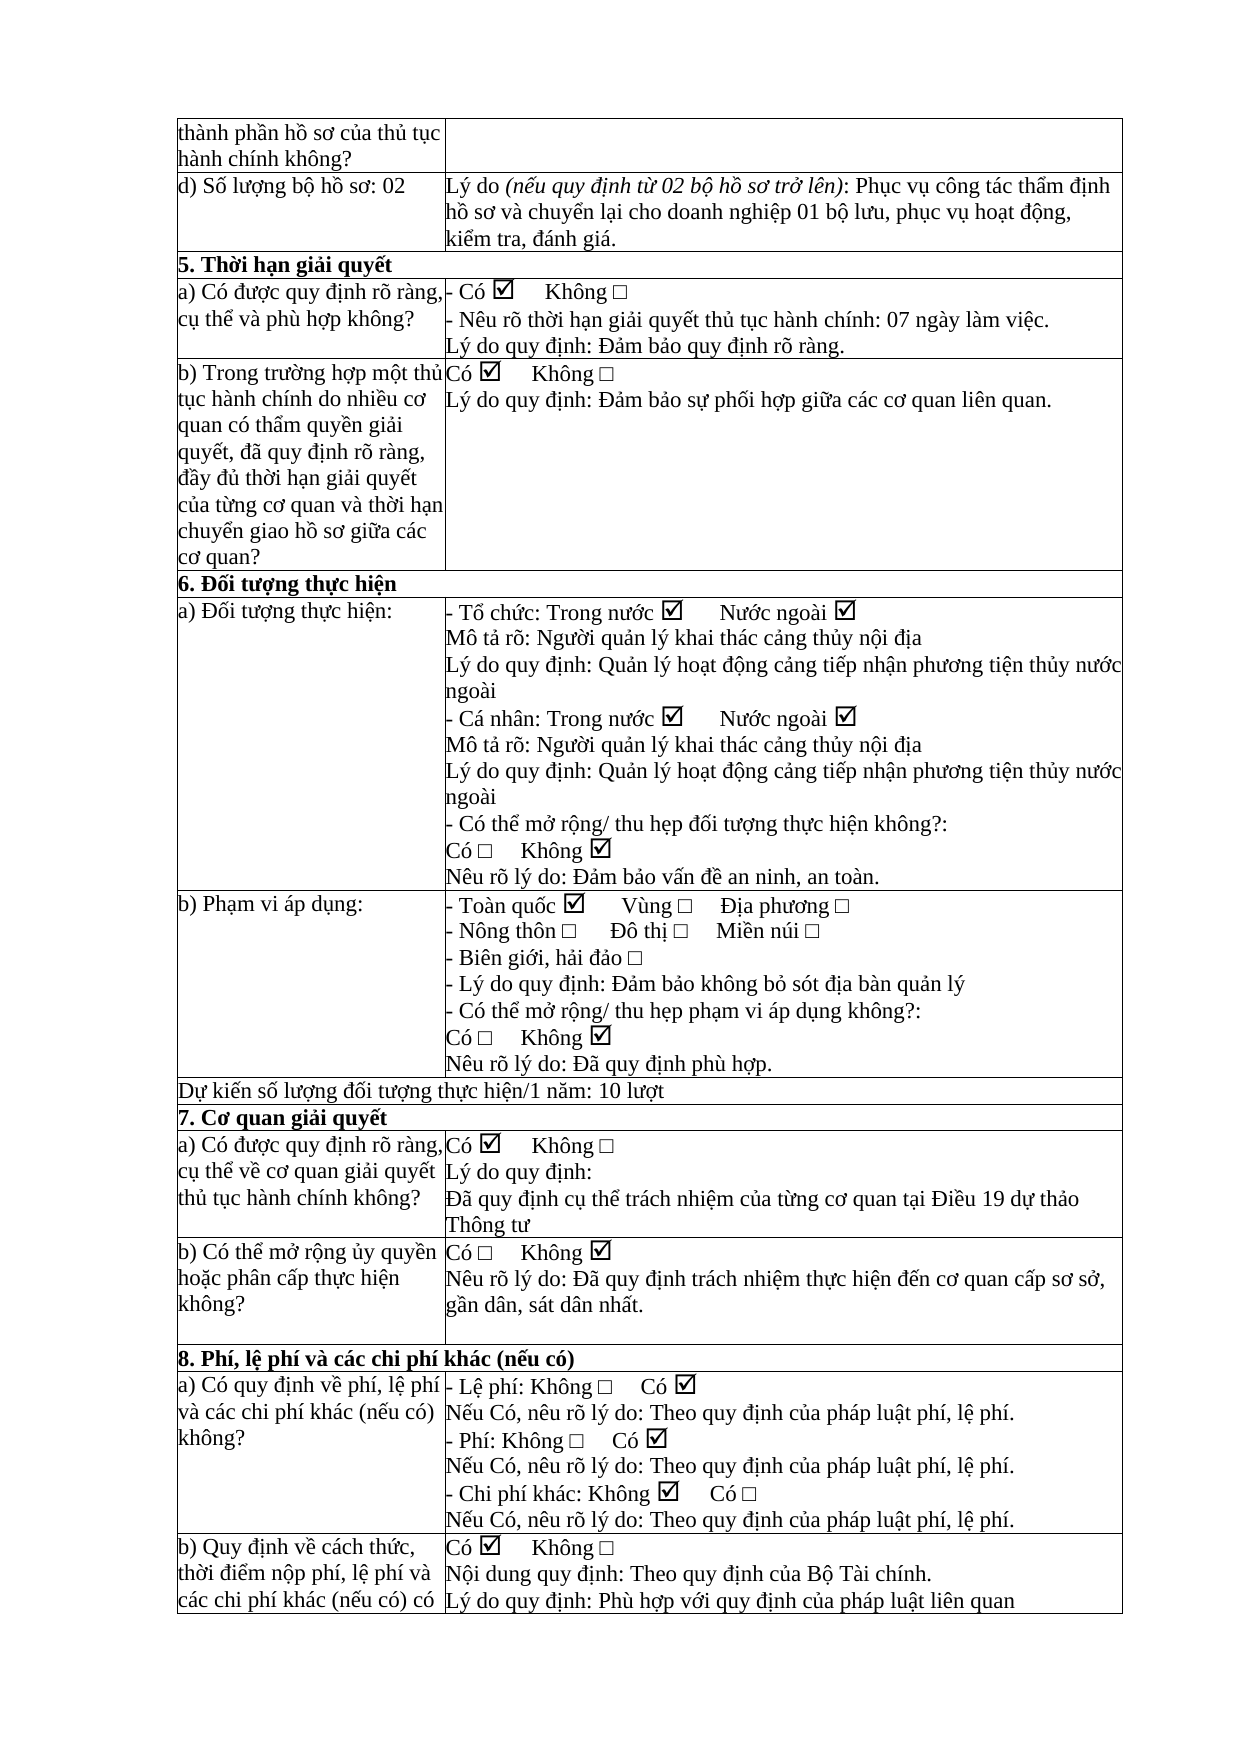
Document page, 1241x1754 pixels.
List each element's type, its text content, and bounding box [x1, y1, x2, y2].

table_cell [446, 1534, 1122, 1613]
table_cell d) Số lượng bộ hồ sơ: 02 [178, 173, 445, 251]
table_cell b) Có thể mở rộng ủy quyền hoặc phân cấp thực hiện không? [178, 1238, 445, 1344]
table_cell Có □ Không Nêu rõ lý do: Đã quy định trách nhiệm thực hiện đến cơ quan cấp sơ sở, gần dân, sát dân nhất. [446, 1238, 1122, 1344]
table_cell Có Không □ Lý do quy định: Đảm bảo sự phối hợp giữa các cơ quan liên quan. [446, 359, 1122, 570]
table_cell - Lệ phí: Không □ Có Nếu Có, nêu rõ lý do: Theo quy định của pháp luật phí, lệ phí. - Phí: Không □ Có Nếu Có, nêu rõ lý do: Theo quy định của pháp luật phí, lệ phí. - Chi phí khác: Không Có □ Nếu Có, nêu rõ lý do: Theo quy định của pháp luật phí, lệ phí. [446, 1372, 1122, 1532]
table_cell Có Không □ Lý do quy định: Đã quy định cụ thể trách nhiệm của từng cơ quan tại Điều 19 dự thảo Thông tư [446, 1131, 1122, 1237]
table_cell 5. Thời hạn giải quyết [178, 252, 1122, 278]
table_cell Dự kiến số lượng đối tượng thực hiện/1 năm: 10 lượt [178, 1078, 1122, 1103]
table_cell - Tổ chức: Trong nước Nước ngoài Mô tả rõ: Người quản lý khai thác cảng thủy nội địa Lý do quy định: Quản lý hoạt động cảng tiếp nhận phương tiện thủy nước ngoài - Cá nhân: Trong nước Nước ngoài Mô tả rõ: Người quản lý khai thác cảng thủy nội địa Lý do quy định: Quản lý hoạt động cảng tiếp nhận phương tiện thủy nước ngoài - Có thể mở rộng/ thu hẹp đối tượng thực hiện không?: Có □ Không Nêu rõ lý do: Đảm bảo vấn đề an ninh, an toàn. [446, 598, 1122, 890]
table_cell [446, 119, 1122, 171]
table_cell - Toàn quốc Vùng □ Địa phương □ - Nông thôn □ Đô thị □ Miền núi □ - Biên giới, hải đảo □ - Lý do quy định: Đảm bảo không bỏ sót địa bàn quản lý - Có thể mở rộng/ thu hẹp phạm vi áp dụng không?: Có □ Không Nêu rõ lý do: Đã quy định phù hợp. [446, 891, 1122, 1077]
table_cell a) Có quy định về phí, lệ phí và các chi phí khác (nếu có) không? [178, 1372, 445, 1532]
table_cell Lý do (nếu quy định từ 02 bộ hồ sơ trở lên): Phục vụ công tác thẩm định hồ sơ và chuyển lại cho doanh nghiệp 01 bộ lưu, phục vụ hoạt động, kiểm tra, đánh giá. [446, 173, 1122, 251]
table_cell 6. Đối tượng thực hiện [178, 571, 1122, 597]
table_cell a) Đối tượng thực hiện: [178, 598, 445, 890]
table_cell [178, 1534, 445, 1613]
table_cell b) Trong trường hợp một thủ tục hành chính do nhiều cơ quan có thẩm quyền giải quyết, đã quy định rõ ràng, đầy đủ thời hạn giải quyết của từng cơ quan và thời hạn chuyển giao hồ sơ giữa các cơ quan? [178, 359, 445, 570]
table_cell 8. Phí, lệ phí và các chi phí khác (nếu có) [178, 1345, 1122, 1371]
table_cell - Có Không □ - Nêu rõ thời hạn giải quyết thủ tục hành chính: 07 ngày làm việc. Lý do quy định: Đảm bảo quy định rõ ràng. [446, 279, 1122, 358]
table_cell a) Có được quy định rõ ràng, cụ thể và phù hợp không? [178, 279, 445, 358]
table_cell a) Có được quy định rõ ràng, cụ thể về cơ quan giải quyết thủ tục hành chính không? [178, 1131, 445, 1237]
table_cell b) Phạm vi áp dụng: [178, 891, 445, 1077]
table_cell 7. Cơ quan giải quyết [178, 1105, 1122, 1130]
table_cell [178, 119, 445, 171]
